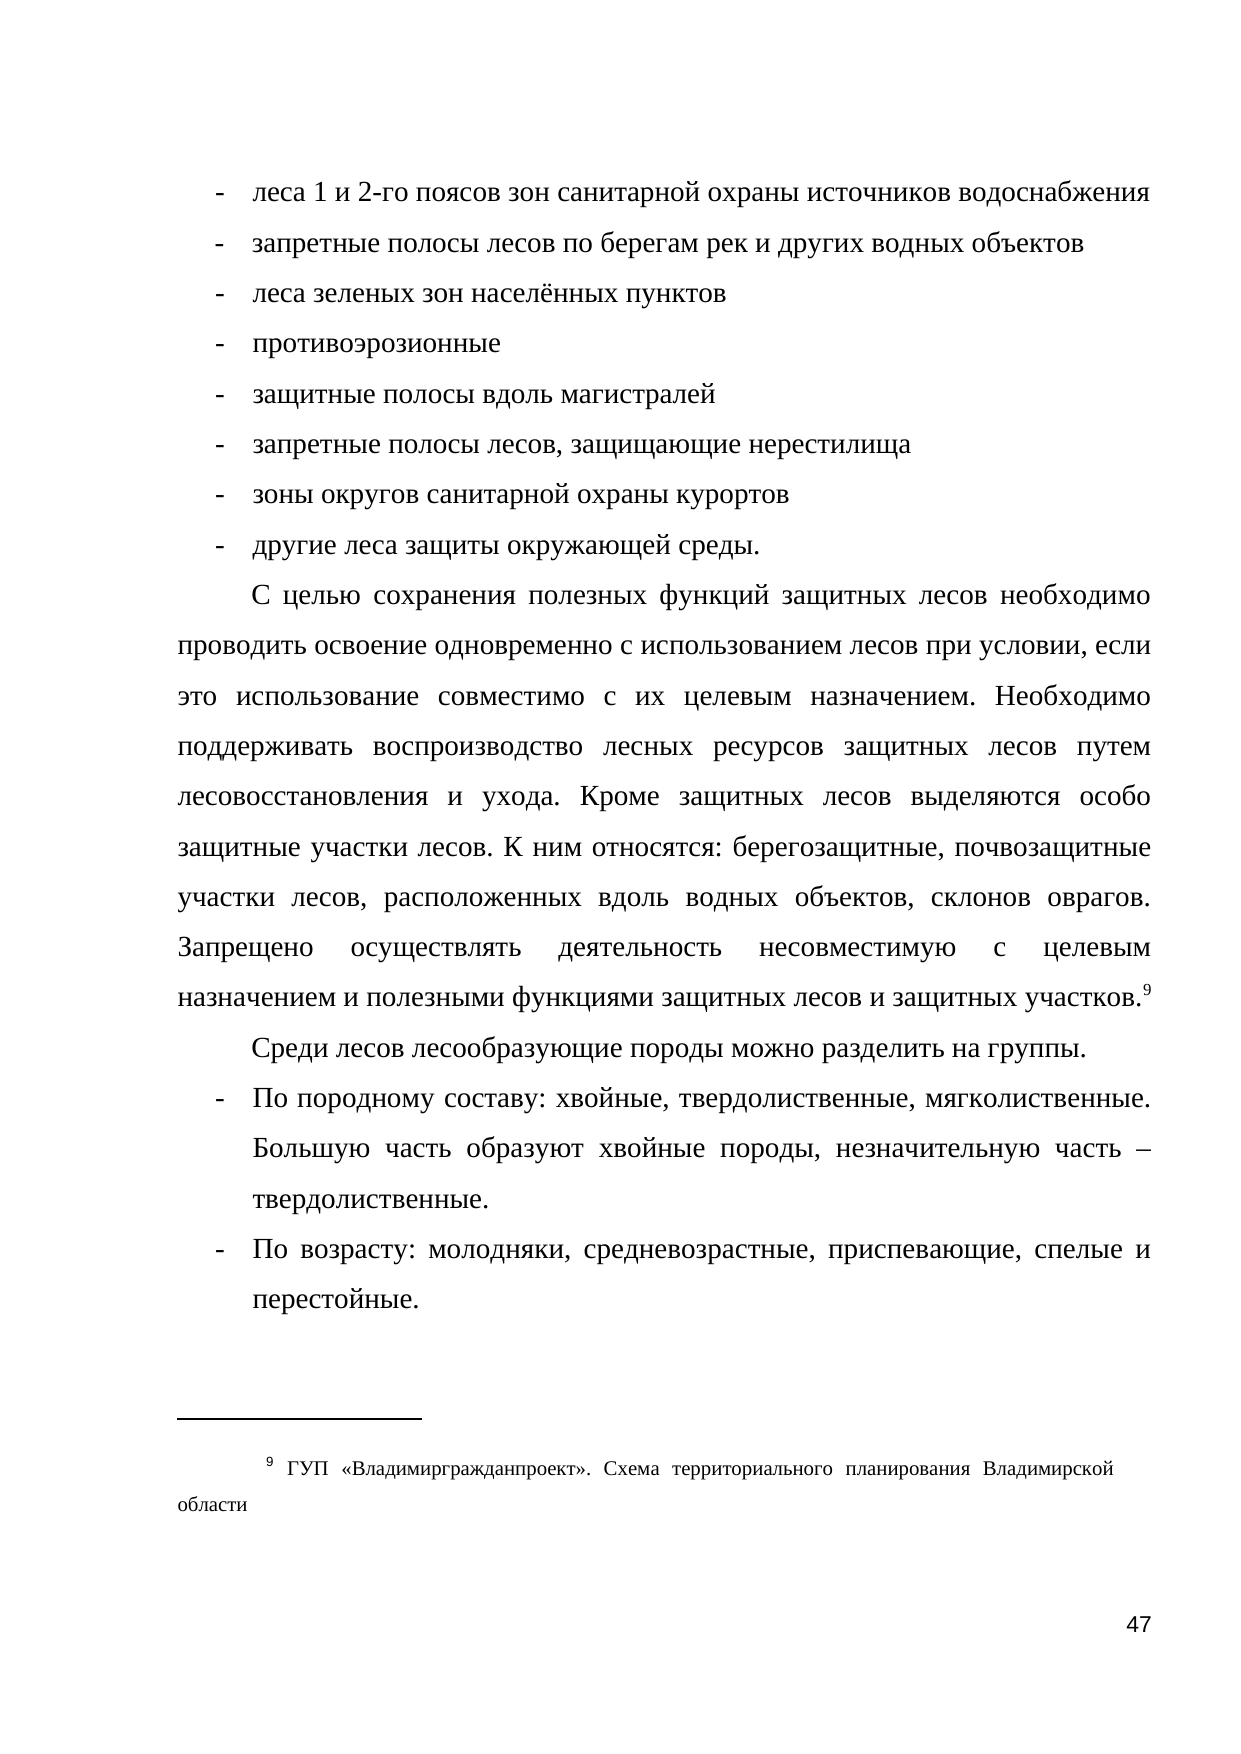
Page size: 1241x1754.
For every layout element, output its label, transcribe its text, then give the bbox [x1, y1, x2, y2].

list По возрасту: молодняки, средневозрастные, приспевающие, спелые и перестойные. [215, 1231, 1152, 1315]
list запретные полосы лесов по берегам рек и других водных объектов [214, 225, 1152, 258]
list зоны округов cанитарной охраны курортов [215, 476, 1152, 510]
text С целью сохранения полезных функций защитных лесов необходимо проводить освоение одновременно с использованием лесов при условии, если это использование совместимо с их целевым назначением. Необходимо поддерживать воспроизводство лесных ресурсов защитных лесов путем лесовосстановления и ухода. Кроме защитных лесов выделяются особо защитные участки лесов. К ним относятся: берегозащитные, почвозащитные участки лесов, расположенных вдоль водных объектов, склонов оврагов. Запрещено осуществлять деятельность несовместимую с целевым назначением и полезными функциями защитных лесов и защитных участков. [177, 577, 1152, 1013]
list леса зеленых зон наcелённых пунктов [215, 275, 1152, 309]
list запретные полоcы лесов, защищающие нерестилища [215, 426, 1152, 460]
list По породному составу: хвойные, твердолиственные, мягколиственные. Большую часть образуют хвойные породы, незначительную часть – твердолиственные. [215, 1080, 1152, 1214]
text Среди лесов лесообразующие породы можно разделить на группы. [177, 1030, 1152, 1063]
list противоэрозионные [215, 326, 1152, 359]
list леса 1 и 2-го поясов зон cанитарной охраны источников водоснабжения [215, 174, 1152, 208]
list другие леcа защиты окружающей cреды. [215, 527, 1152, 560]
list защитные полоcы вдоль магистралей [215, 376, 1152, 409]
